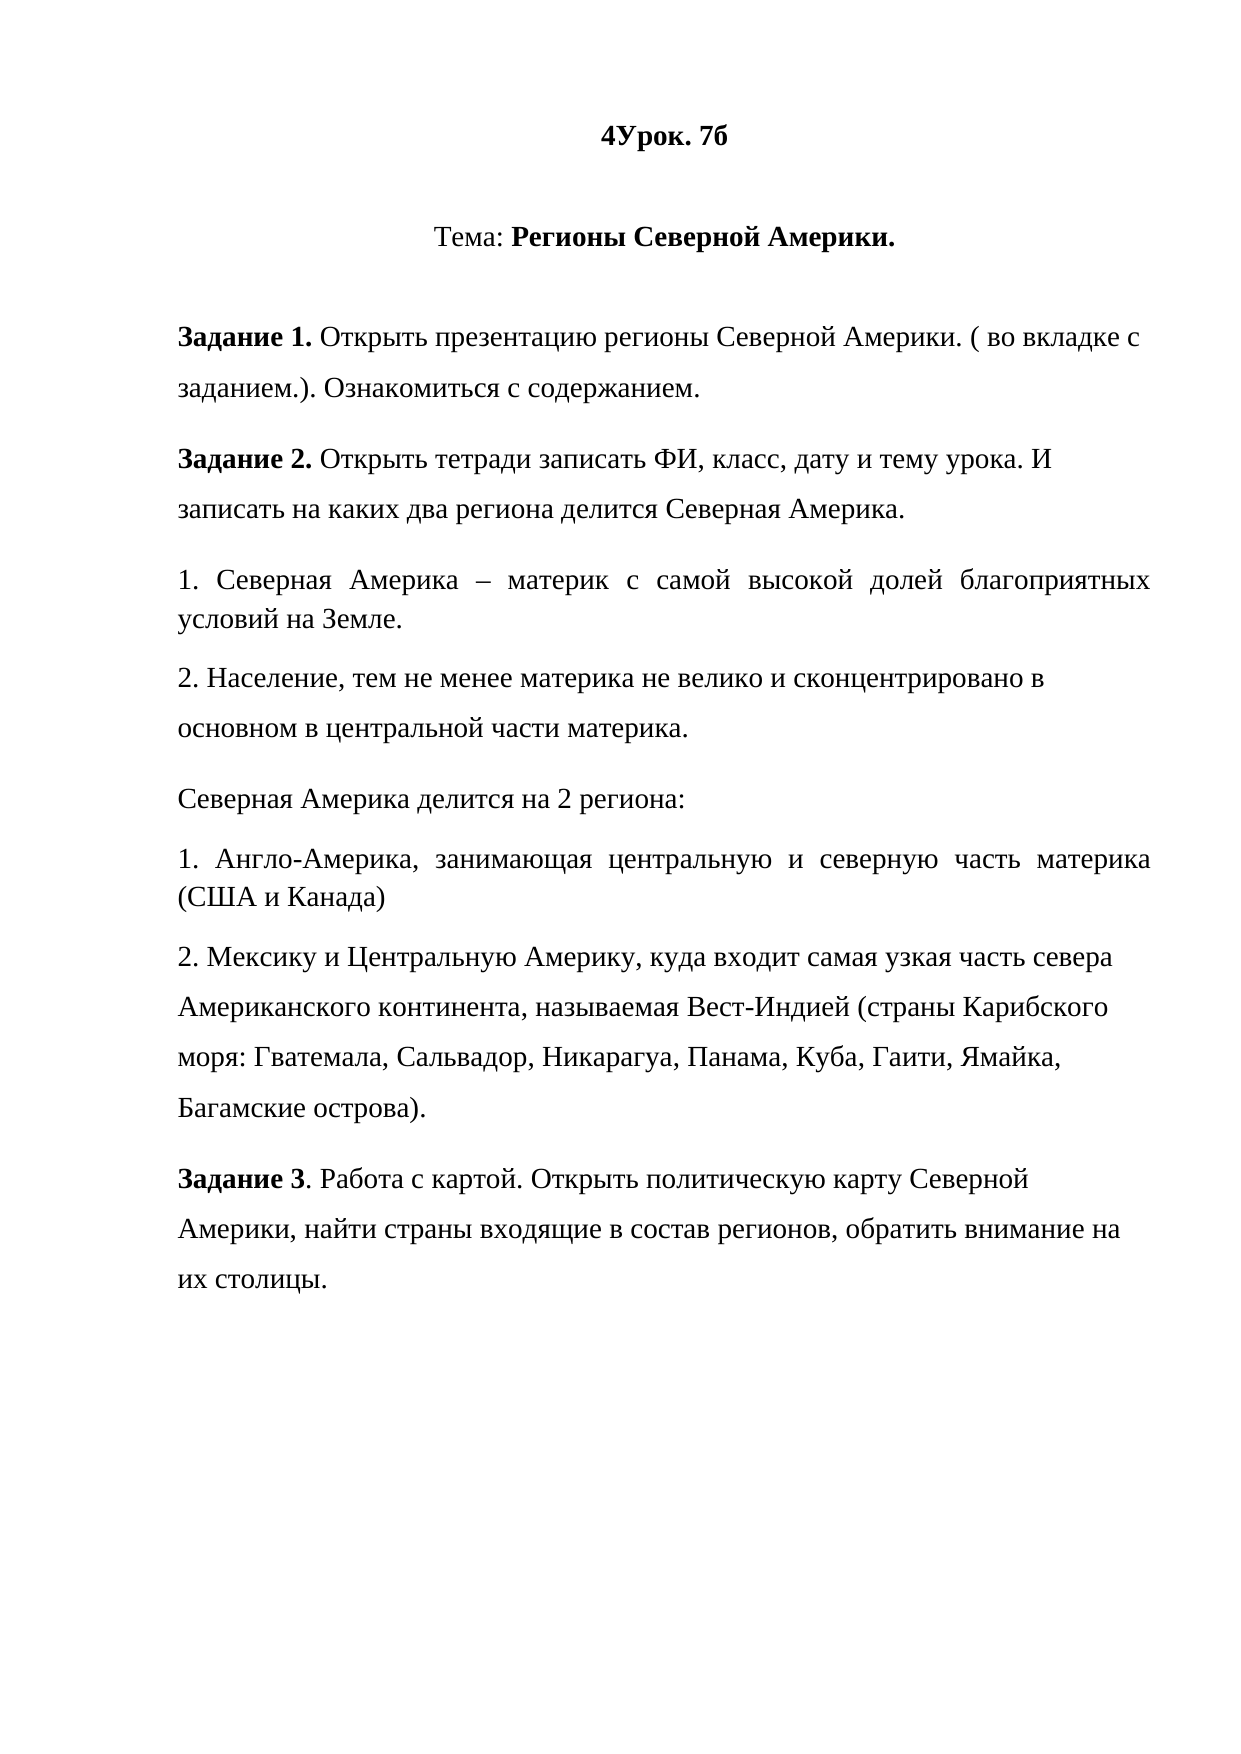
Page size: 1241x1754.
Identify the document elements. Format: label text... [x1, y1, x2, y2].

text 1. Англо-Америка, занимающая центральную и северную часть материка (США и Канада) [177, 841, 1152, 913]
text Задание 1. Открыть презентацию регионы Северной Америки. ( во вкладке с заданием.). Ознакомиться с содержанием. [177, 319, 1152, 403]
text Задание 2. Открыть тетради записать ФИ, класс, дату и тему урока. И записать на каких два региона делится Северная Америка. [177, 441, 1152, 525]
text Тема: Регионы Северной Америки. [177, 219, 1152, 252]
text Северная Америка делится на 2 региона: [177, 782, 1152, 815]
text 1. Северная Америка – материк с самой высокой долей благоприятных условий на Земле. [177, 562, 1152, 634]
text Задание 3. Работа с картой. Открыть политическую карту Северной Америки, найти страны входящие в состав регионов, обратить внимание на их столицы. [177, 1161, 1152, 1295]
text 2. Население, тем не менее материка не велико и сконцентрировано в основном в центральной части материка. [177, 660, 1152, 744]
text 2. Мексику и Центральную Америку, куда входит самая узкая часть севера Американского континента, называемая Вест-Индией (страны Карибского моря: Гватемала, Сальвадор, Никарагуа, Панама, Куба, Гаити, Ямайка, Багамские острова). [177, 939, 1152, 1123]
text 4Урок. 7б [177, 118, 1152, 152]
